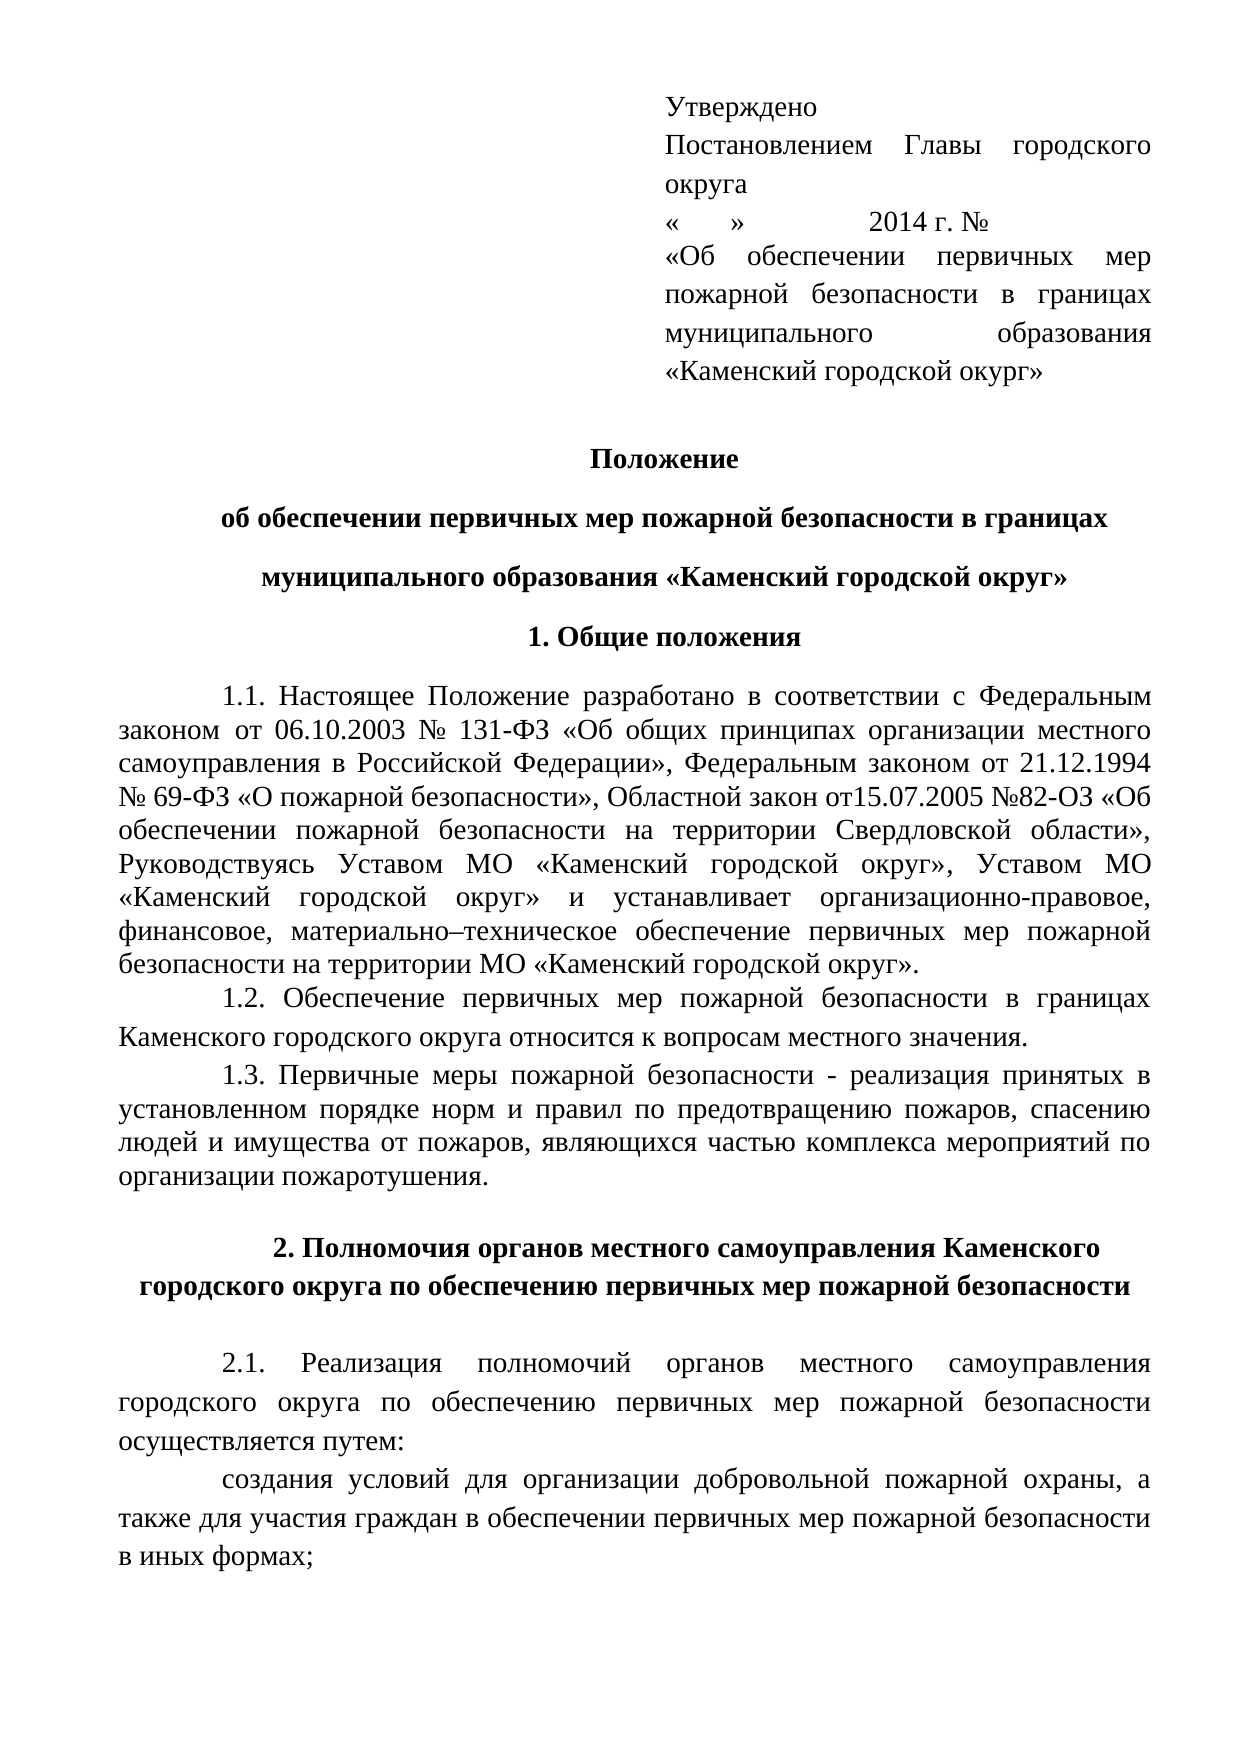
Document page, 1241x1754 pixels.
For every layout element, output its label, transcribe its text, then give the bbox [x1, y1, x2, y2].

text Положение [177, 441, 1152, 474]
title « » 2014 г. № [664, 204, 1152, 238]
text муниципального образования «Каменский городской округ» [177, 559, 1152, 593]
text Постановлением Главы городского округа [664, 127, 1152, 199]
text 2. Полномочия органов местного самоуправления Каменского городского округа по обеспечению первичных мер пожарной безопасности [118, 1230, 1152, 1302]
text «Об обеспечении первичных мер пожарной безопасности в границах муниципального образования «Каменский городской окург» [664, 238, 1152, 387]
text создания условий для организации добровольной пожарной охраны, а также для участия граждан в обеспечении первичных мер пожарной безопасности в иных формах; [118, 1461, 1152, 1572]
text 1. Общие положения [177, 619, 1152, 652]
text 1.2. Обеспечение первичных мер пожарной безопасности в границах Каменского городского округа относится к вопросам местного значения. [118, 980, 1152, 1052]
text 1.1. Настоящее Положение разработано в соответствии с Федеральным законом от 06.10.2003 № 131-ФЗ «Об общих принципах организации местного самоуправления в Российской Федерации», Федеральным законом от 21.12.1994 № 69-ФЗ «О пожарной безопасности», Областной закон от15.07.2005 №82-ОЗ «Об обеспечении пожарной безопасности на территории Свердловской области», Руководствуясь Уставом МО «Каменский городской округ», Уставом МО «Каменский городской округ» и устанавливает организационно-правовое, финансовое, материально–техническое обеспечение первичных мер пожарной безопасности на территории МО «Каменский городской округ». [118, 678, 1152, 980]
text Утверждено [664, 89, 1152, 122]
text об обеспечении первичных мер пожарной безопасности в границах [177, 500, 1152, 534]
text 2.1. Реализация полномочий органов местного самоуправления городского округа по обеспечению первичных мер пожарной безопасности осуществляется путем: [118, 1346, 1152, 1456]
text 1.3. Первичные меры пожарной безопасности - реализация принятых в установленном порядке норм и правил по предотвращению пожаров, спасению людей и имущества от пожаров, являющихся частью комплекса мероприятий по организации пожаротушения. [118, 1057, 1152, 1191]
